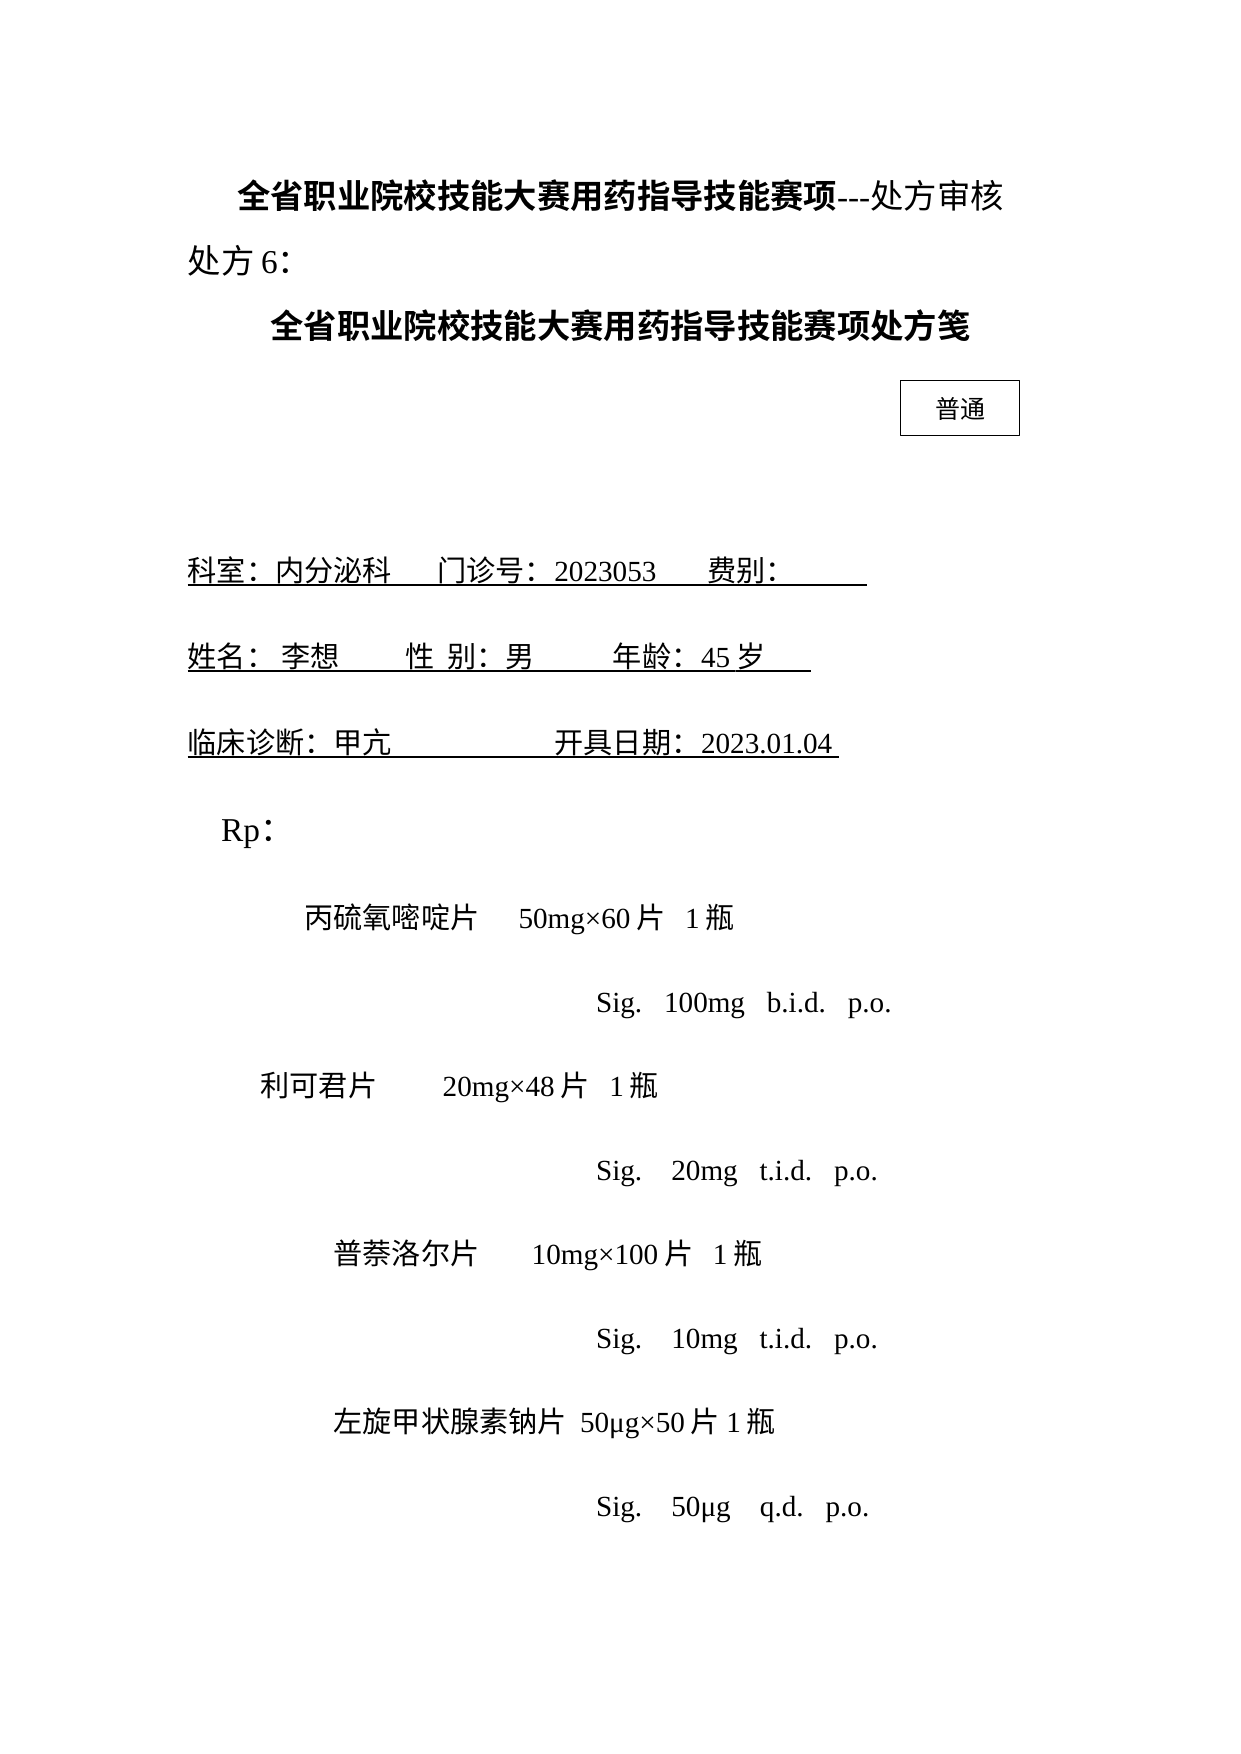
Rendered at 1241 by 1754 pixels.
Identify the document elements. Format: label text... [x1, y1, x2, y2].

text 处方6： [187, 227, 1053, 292]
text 全省职业院校技能大赛用药指导技能赛项处方笺 [187, 292, 1053, 357]
text Sig. 100mg b.i.d. p.o. [187, 970, 1053, 1035]
text 科室：内分泌科 门诊号：2023053 费别： [187, 536, 1053, 601]
text 丙硫氧嘧啶片 50mg×60片 1瓶 [187, 884, 1053, 949]
text 利可君片 20mg×48片 1瓶 [187, 1052, 1053, 1117]
text 全省职业院校技能大赛用药指导技能赛项---处方审核 [187, 162, 1053, 227]
text Rp： [187, 795, 1053, 860]
text Sig. 20mg t.i.d. p.o. [187, 1138, 1053, 1203]
text 姓名： 李想 性 别：男 年龄：45岁 [187, 622, 1053, 687]
text 普萘洛尔片 10mg×100片 1瓶 [187, 1219, 1053, 1284]
text 临床诊断：甲亢 开具日期：2023.01.04 [187, 708, 1053, 773]
text Sig. 10mg t.i.d. p.o. [187, 1306, 1053, 1371]
text Sig. 50μg q.d. p.o. [187, 1474, 1053, 1539]
text 左旋甲状腺素钠片 50μg×50片 1瓶 [187, 1387, 1053, 1452]
